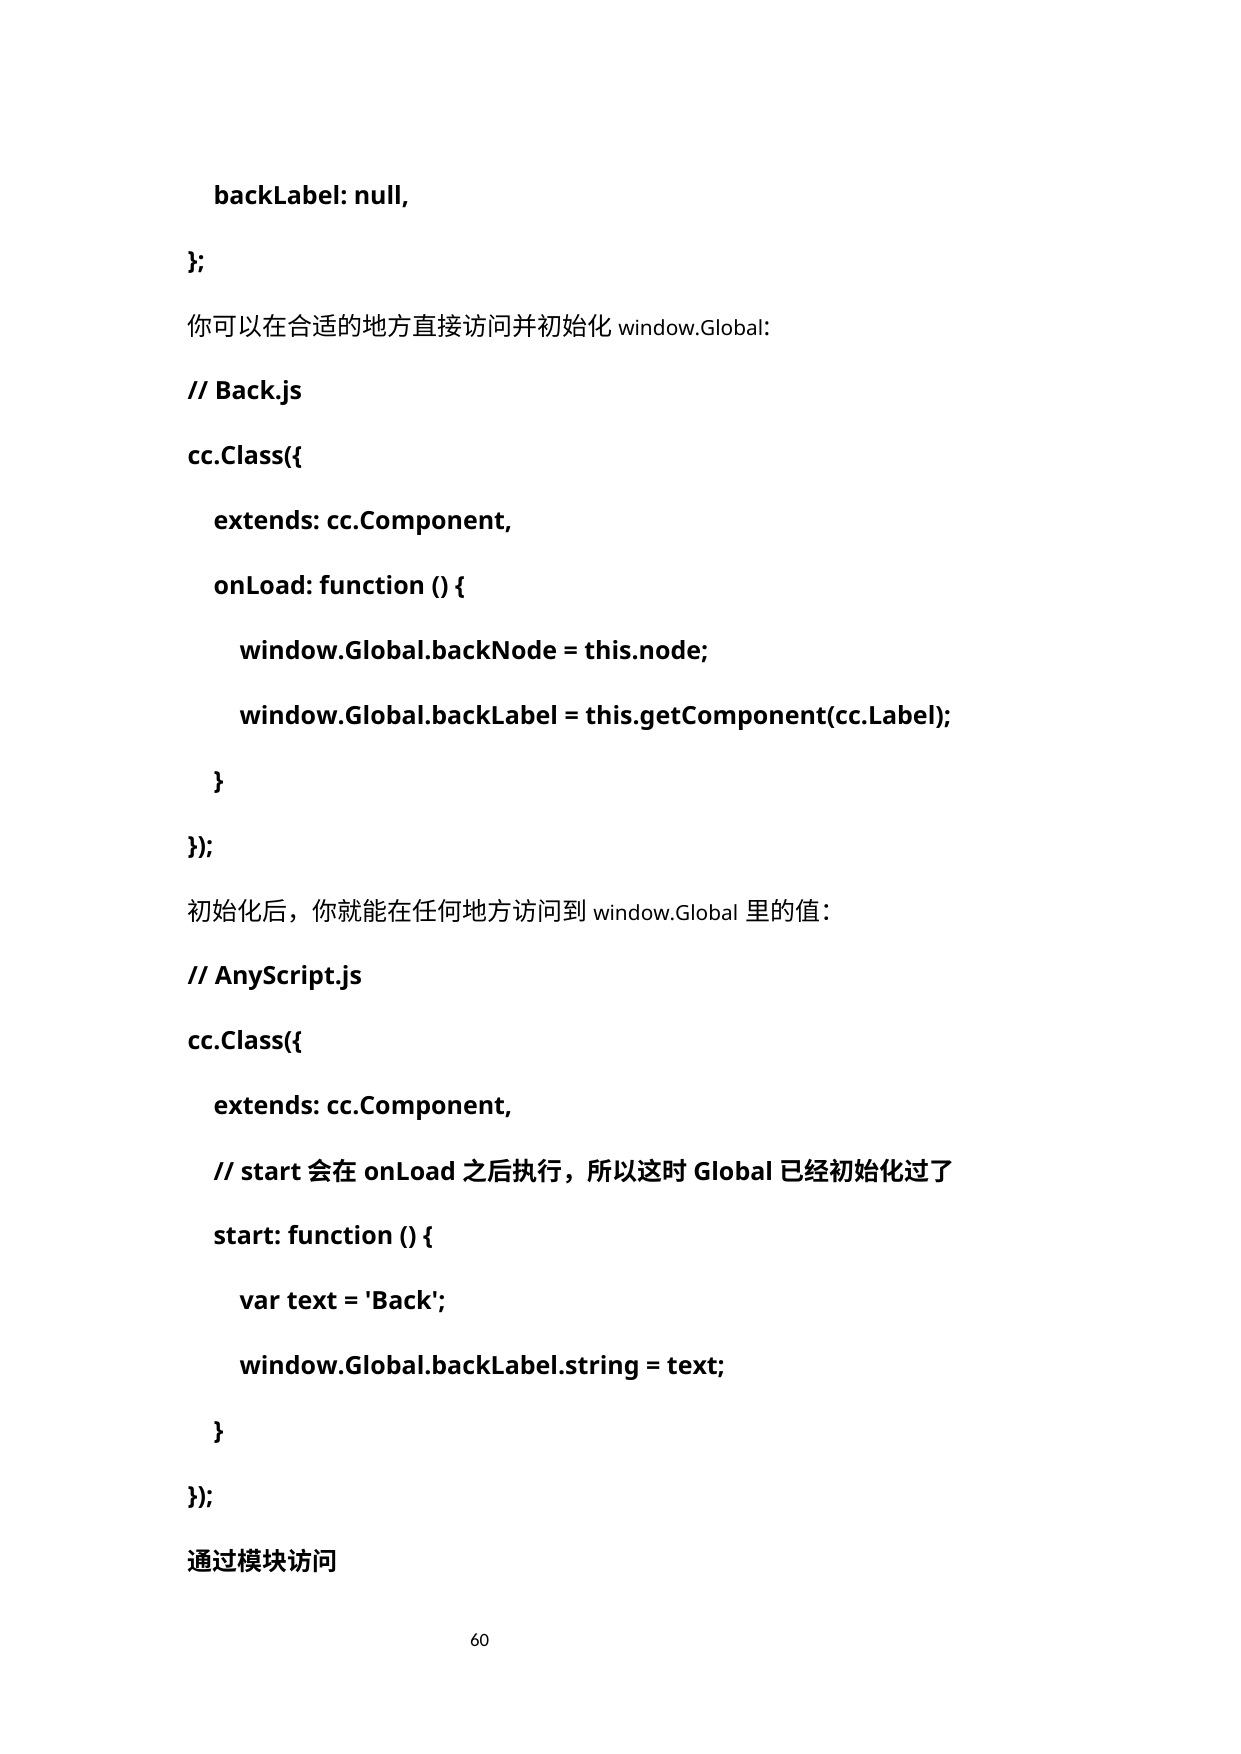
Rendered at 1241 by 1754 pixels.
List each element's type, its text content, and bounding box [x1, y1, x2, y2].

text // AnyScript.js [187, 942, 1053, 1007]
text extends: cc.Component, [187, 487, 1053, 552]
text } [187, 747, 1053, 812]
subtitle 通过模块访问 [187, 1527, 1053, 1592]
text window.Global.backLabel = this.getComponent(cc.Label); [187, 682, 1053, 747]
text }); [187, 812, 1053, 877]
text window.Global.backLabel.string = text; [187, 1332, 1053, 1397]
text var text = 'Back'; [187, 1267, 1053, 1332]
text extends: cc.Component, [187, 1072, 1053, 1137]
text backLabel: null, [187, 162, 1053, 227]
text }; [187, 227, 1053, 292]
text } [187, 1397, 1053, 1462]
text // Back.js [187, 357, 1053, 422]
text onLoad: function () { [187, 552, 1053, 617]
text 你可以在合适的地方直接访问并初始化 window.Global: [187, 292, 1053, 357]
text cc.Class({ [187, 1007, 1053, 1072]
text 初始化后，你就能在任何地方访问到 window.Global 里的值： [187, 877, 1053, 942]
text }); [187, 1462, 1053, 1527]
text cc.Class({ [187, 422, 1053, 487]
text // start 会在 onLoad 之后执行，所以这时 Global 已经初始化过了 [187, 1137, 1053, 1202]
text window.Global.backNode = this.node; [187, 617, 1053, 682]
text start: function () { [187, 1202, 1053, 1267]
